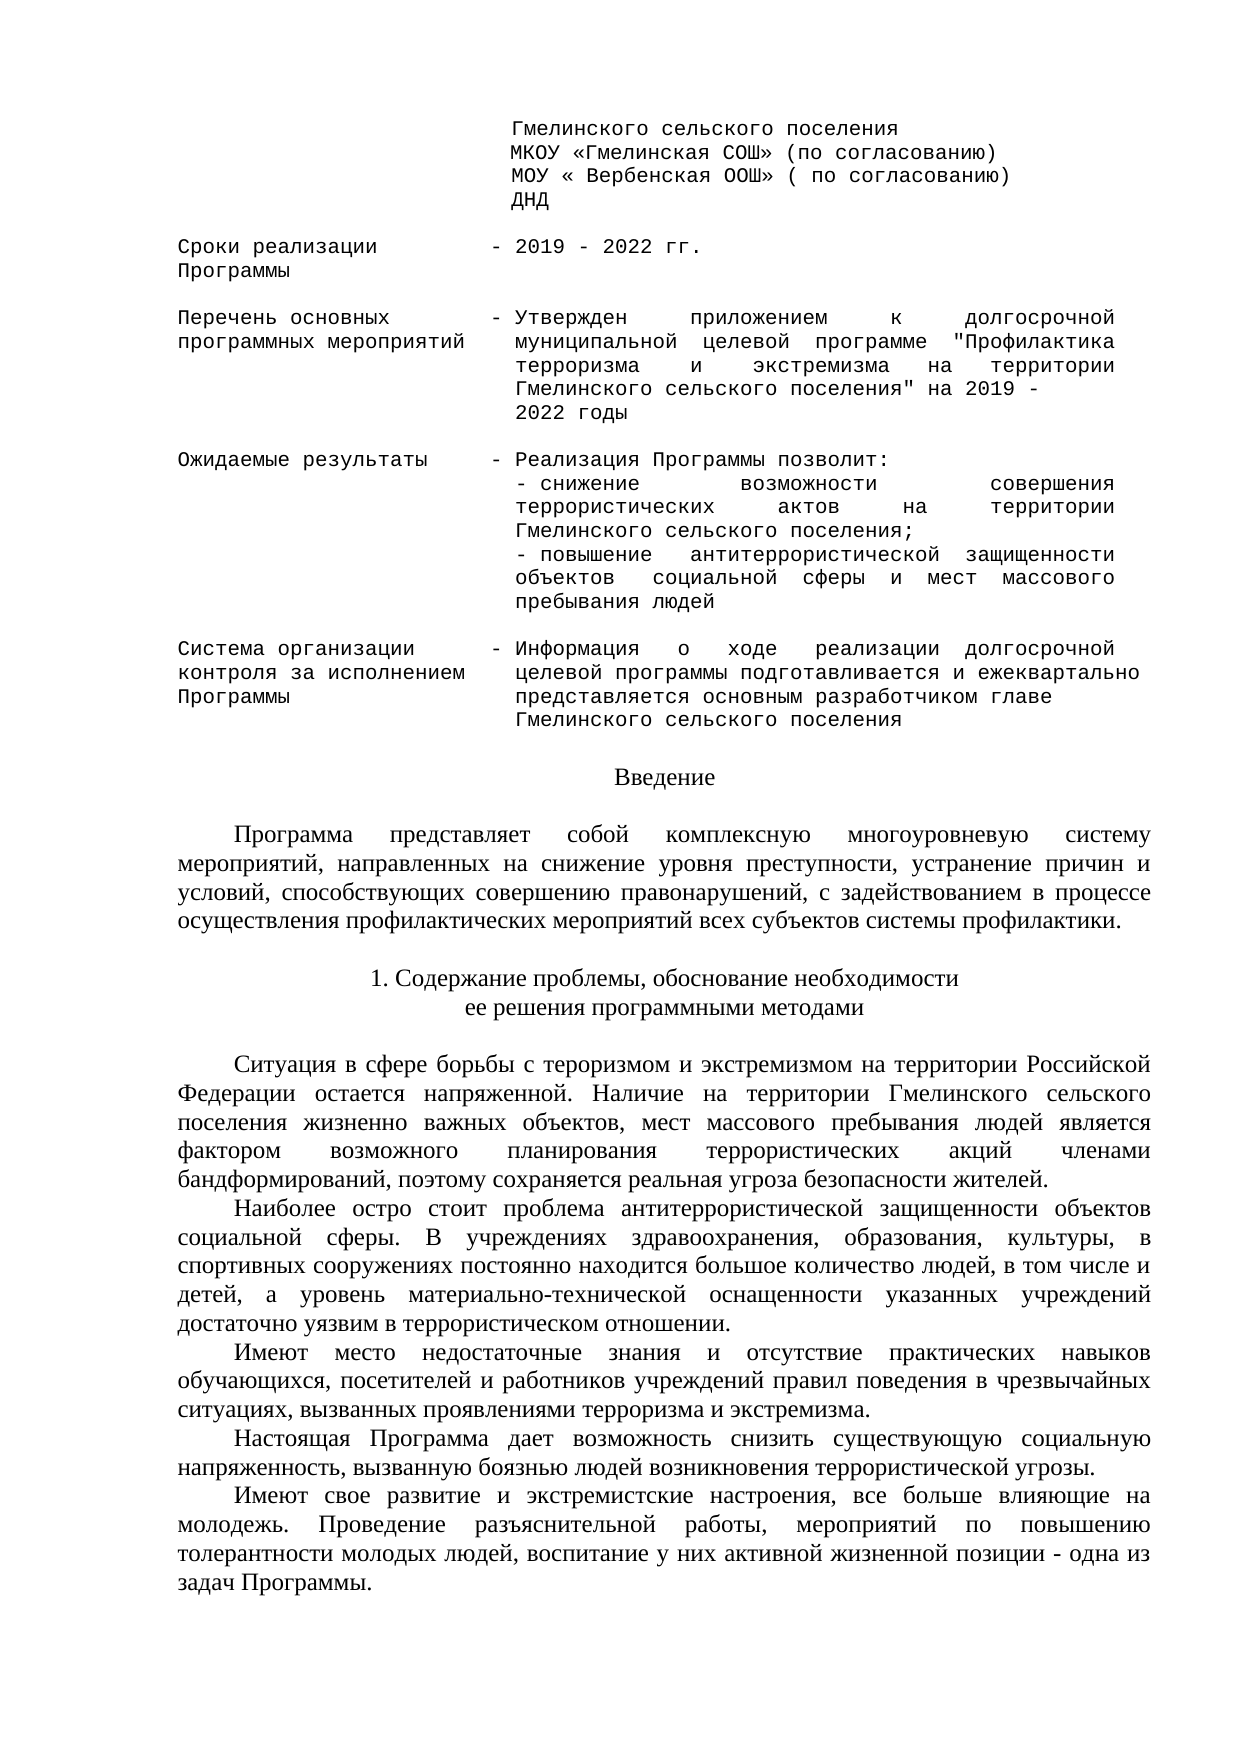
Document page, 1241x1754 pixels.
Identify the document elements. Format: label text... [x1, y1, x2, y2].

text Наиболее остро стоит проблема антитеррористической защищенности объектов социальной сферы. В учреждениях здравоохранения, образования, культуры, в спортивных сооружениях постоянно находится большое количество людей, в том числе и детей, а уровень материально-технической оснащенности указанных учреждений достаточно уязвим в террористическом отношении. [177, 1193, 1152, 1337]
text Гмелинского сельского поселения [325, 118, 1152, 142]
text объектов социальной сферы и мест массового [177, 567, 1152, 591]
text Программы [177, 260, 1152, 284]
text ее решения программными методами [177, 992, 1152, 1020]
text Имеют место недостаточные знания и отсутствие практических навыков обучающихся, посетителей и работников учреждений правил поведения в чрезвычайных ситуациях, вызванных проявлениями терроризма и экстремизма. [177, 1337, 1152, 1423]
text Имеют свое развитие и экстремистские настроения, все больше влияющие на молодежь. Проведение разъяснительной работы, мероприятий по повышению толерантности молодых людей, воспитание у них активной жизненной позиции - одна из задач Программы. [177, 1480, 1152, 1595]
text Введение [177, 762, 1152, 790]
text контроля за исполнением целевой программы подготавливается и ежеквартально [177, 662, 1152, 686]
text - повышение антитеррористической защищенности [177, 544, 1152, 567]
text Программы представляется основным разработчиком главе [177, 686, 1152, 709]
text Гмелинского сельского поселения [177, 709, 1152, 733]
text Перечень основных - Утвержден приложением к долгосрочной [177, 307, 1152, 331]
text - снижение возможности совершения [177, 473, 1152, 496]
text Сроки реализации - 2019 - 2022 гг. [177, 236, 1152, 260]
text пребывания людей [177, 591, 1152, 615]
text 2022 годы [177, 402, 1152, 426]
text МКОУ «Гмелинская СОШ» (по согласованию) [325, 142, 1152, 165]
text Система организации - Информация о ходе реализации долгосрочной [177, 638, 1152, 662]
text 1. Содержание проблемы, обоснование необходимости [177, 963, 1152, 992]
text Ожидаемые результаты - Реализация Программы позволит: [177, 449, 1152, 473]
text программных мероприятий муниципальной целевой программе "Профилактика [177, 331, 1152, 354]
text Настоящая Программа дает возможность снизить существующую социальную напряженность, вызванную боязнью людей возникновения террористической угрозы. [177, 1423, 1152, 1480]
text Гмелинского сельского поселения" на 2019 - [177, 378, 1152, 402]
text Программа представляет собой комплексную многоуровневую систему мероприятий, направленных на снижение уровня преступности, устранение причин и условий, способствующих совершению правонарушений, с задействованием в процессе осуществления профилактических мероприятий всех субъектов системы профилактики. [177, 819, 1152, 934]
text Гмелинского сельского поселения; [177, 520, 1152, 544]
text ДНД [325, 189, 1152, 213]
text террористических актов на территории [177, 496, 1152, 520]
text Ситуация в сфере борьбы с тероризмом и экстремизмом на территории Российской Федерации остается напряженной. Наличие на территории Гмелинского сельского поселения жизненно важных объектов, мест массового пребывания людей является фактором возможного планирования террористических акций членами бандформирований, поэтому сохраняется реальная угроза безопасности жителей. [177, 1049, 1152, 1193]
text терроризма и экстремизма на территории [177, 354, 1152, 378]
text МОУ « Вербенская ООШ» ( по согласованию) [325, 165, 1152, 189]
